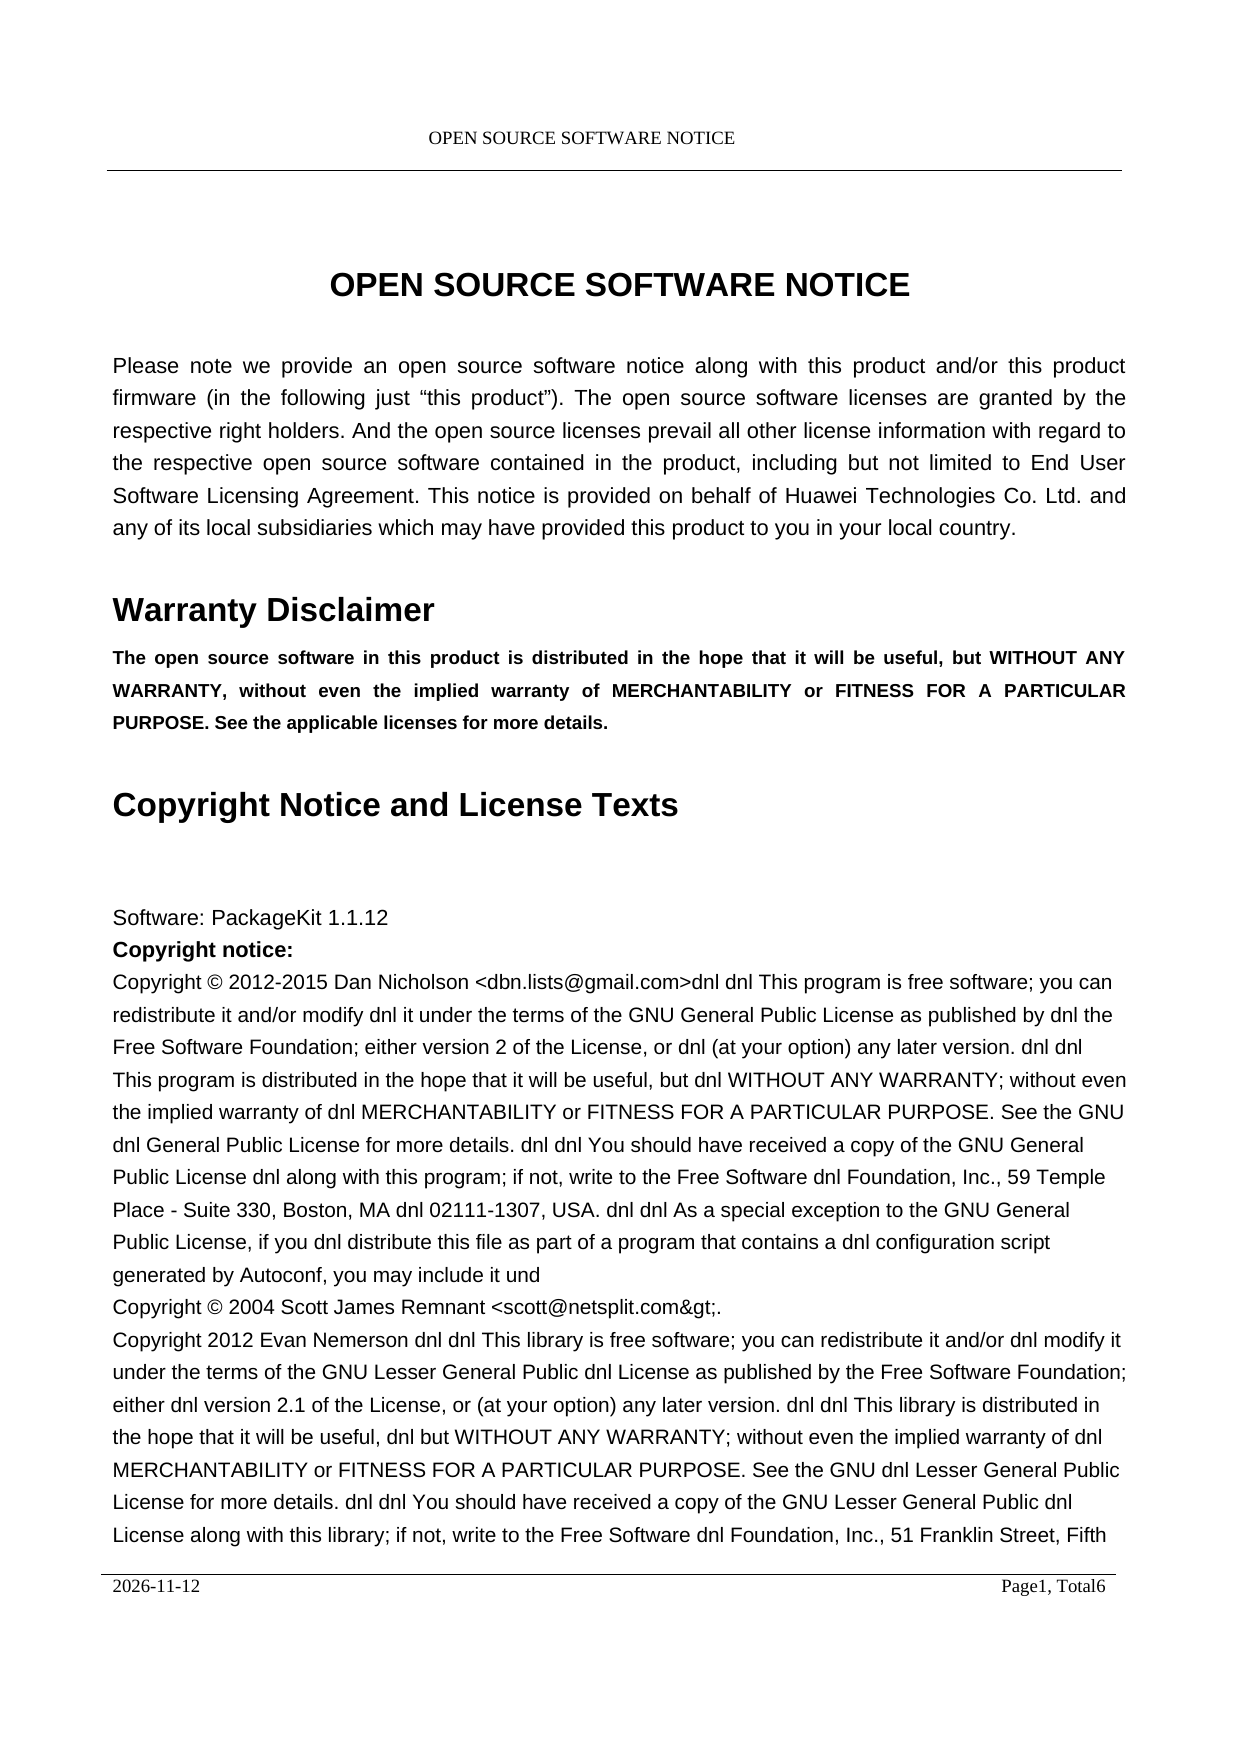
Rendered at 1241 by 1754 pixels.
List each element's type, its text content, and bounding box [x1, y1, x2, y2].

text OPEN SOURCE SOFTWARE NOTICE [112, 251, 1128, 316]
text Warranty Disclaimer [112, 576, 1128, 641]
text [112, 1323, 1128, 1551]
text Please note we provide an open source software notice along with this product and/or this product firmware (in the following just “this product”). The open source software licenses are granted by the respective right holders. And the open source licenses prevail all other license information with regard to the respective open source software contained in the product, including but not limited to End User Software Licensing Agreement. This notice is provided on behalf of Huawei Technologies Co. Ltd. and any of its local subsidiaries which may have provided this product to you in your local country. [112, 349, 1128, 544]
text Copyright © 2004 Scott James Remnant <scott@netsplit.com&gt;. [112, 1291, 1128, 1323]
text The open source software in this product is distributed in the hope that it will be useful, but WITHOUT ANY WARRANTY, without even the implied warranty of MERCHANTABILITY or FITNESS FOR A PARTICULAR PURPOSE. See the applicable licenses for more details. [112, 641, 1128, 739]
text Copyright © 2012-2015 Dan Nicholson <dbn.lists@gmail.com>dnl dnl This program is free software; you can redistribute it and/or modify dnl it under the terms of the GNU General Public License as published by dnl the Free Software Foundation; either version 2 of the License, or dnl (at your option) any later version. dnl dnl This program is distributed in the hope that it will be useful, but dnl WITHOUT ANY WARRANTY; without even the implied warranty of dnl MERCHANTABILITY or FITNESS FOR A PARTICULAR PURPOSE. See the GNU dnl General Public License for more details. dnl dnl You should have received a copy of the GNU General Public License dnl along with this program; if not, write to the Free Software dnl Foundation, Inc., 59 Temple Place - Suite 330, Boston, MA dnl 02111-1307, USA. dnl dnl As a special exception to the GNU General Public License, if you dnl distribute this file as part of a program that contains a dnl configuration script generated by Autoconf, you may include it und [112, 966, 1128, 1291]
text Copyright notice: [112, 933, 1128, 966]
text Software: PackageKit 1.1.12 [112, 901, 1128, 933]
text Copyright Notice and License Texts [112, 771, 1128, 836]
